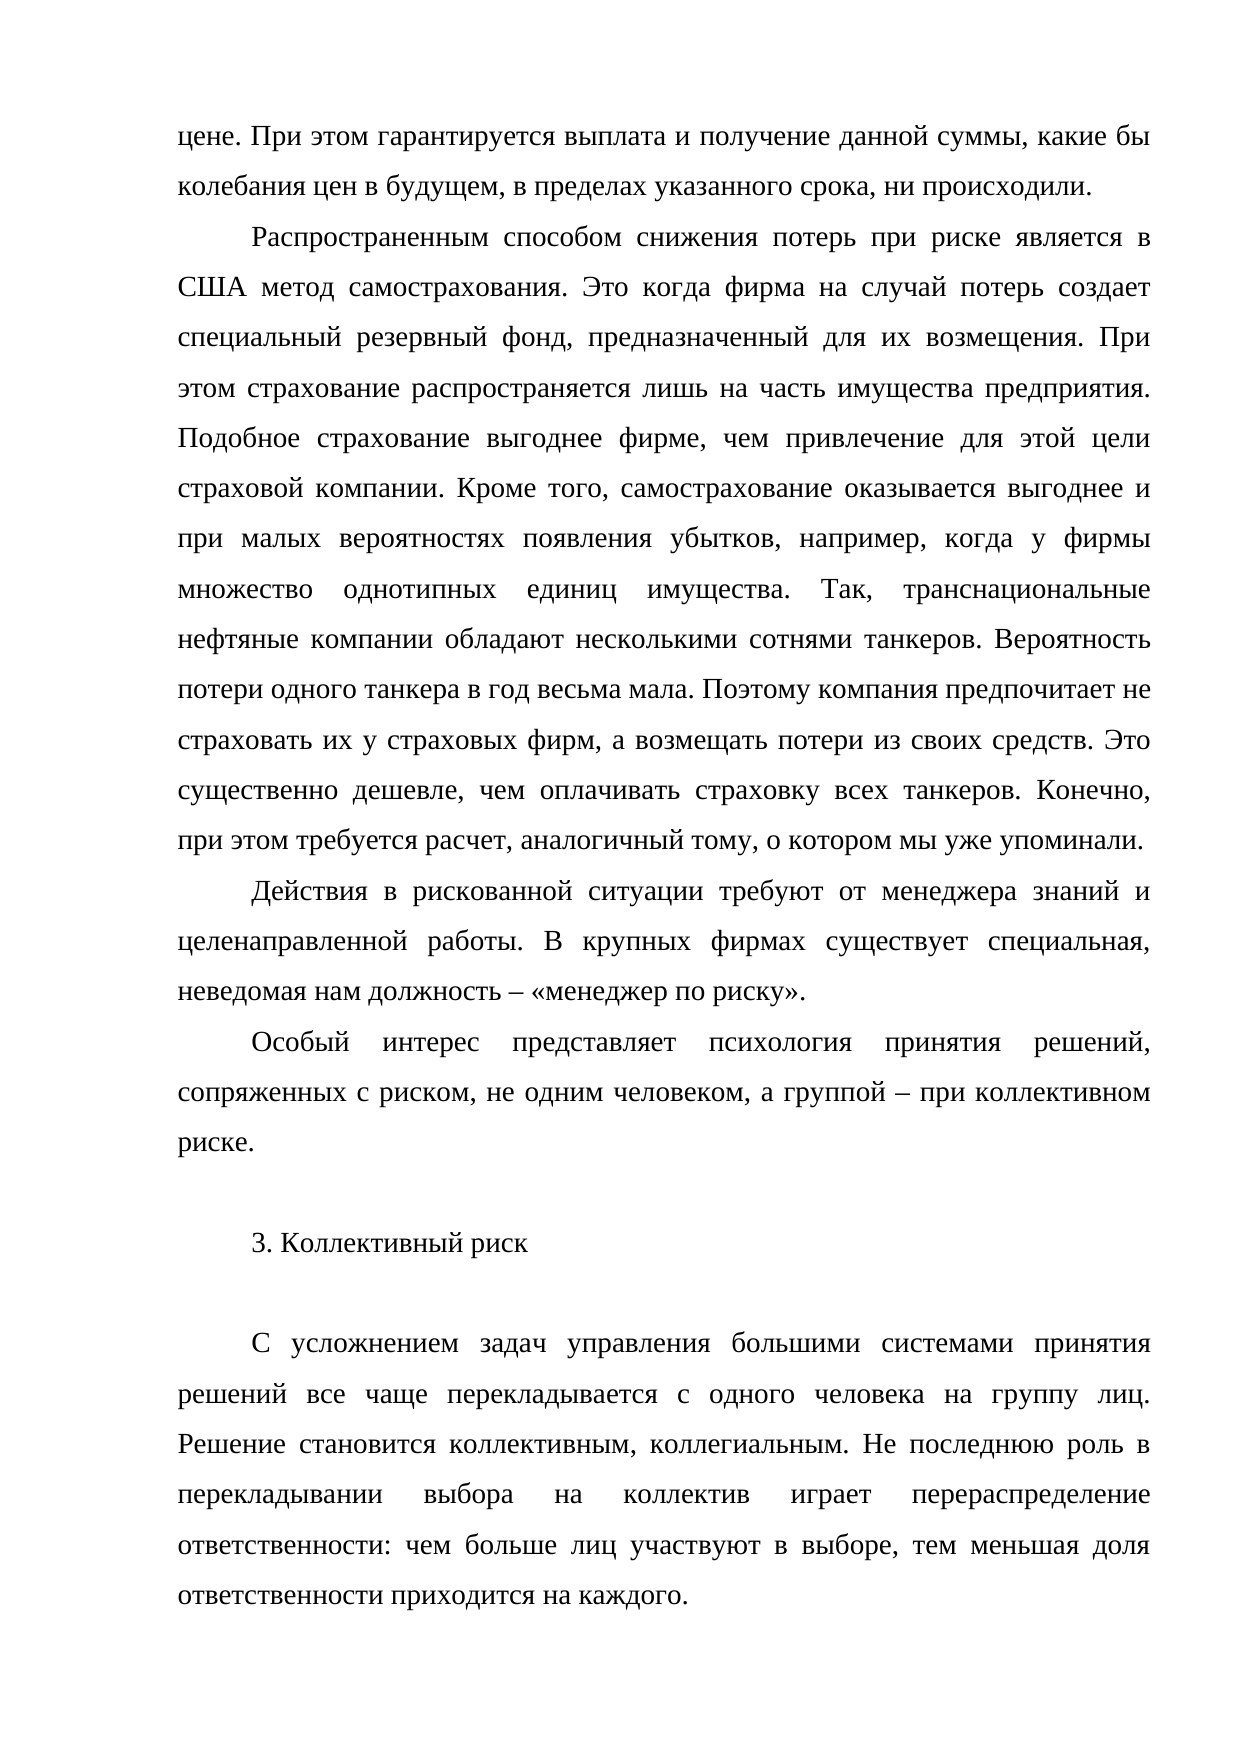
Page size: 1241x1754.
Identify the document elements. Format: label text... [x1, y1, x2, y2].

text С усложнением задач управления большими системами принятия решений все чаще перекладывается с одного человека на группу лиц. Решение становится коллективным, коллегиальным. Не последнюю роль в перекладывании выбора на коллектив играет перераспределение ответственности: чем больше лиц участвуют в выборе, тем меньшая доля ответственности приходится на каждого. [177, 1326, 1152, 1611]
text Особый интерес представляет психология принятия решений, сопряженных с риском, не одним человеком, а группой – при коллективном риске. [177, 1024, 1152, 1158]
text Действия в рискованной ситуации требуют от менеджера знаний и целенаправленной работы. В крупных фирмах существует специальная, неведомая нам должность – «менеджер по риску». [177, 873, 1152, 1007]
subtitle 3. Коллективный риск [177, 1225, 1152, 1258]
text Распространенным способом снижения потерь при риске является в США метод самострахования. Это когда фирма на случай потерь создает специальный резервный фонд, предназначенный для их возмещения. При этом страхование распространяется лишь на часть имущества предприятия. Подобное страхование выгоднее фирме, чем привлечение для этой цели страховой компании. Кроме того, самострахование оказывается выгоднее и при малых вероятностях появления убытков, например, когда у фирмы множество однотипных единиц имущества. Так, транснациональные нефтяные компании обладают несколькими сотнями танкеров. Вероятность потери одного танкера в год весьма мала. Поэтому компания предпочитает не страховать их у страховых фирм, а возмещать потери из своих средств. Это существенно дешевле, чем оплачивать страховку всех танкеров. Конечно, при этом требуется расчет, аналогичный тому, о котором мы уже упоминали. [177, 219, 1152, 856]
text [177, 118, 1152, 202]
